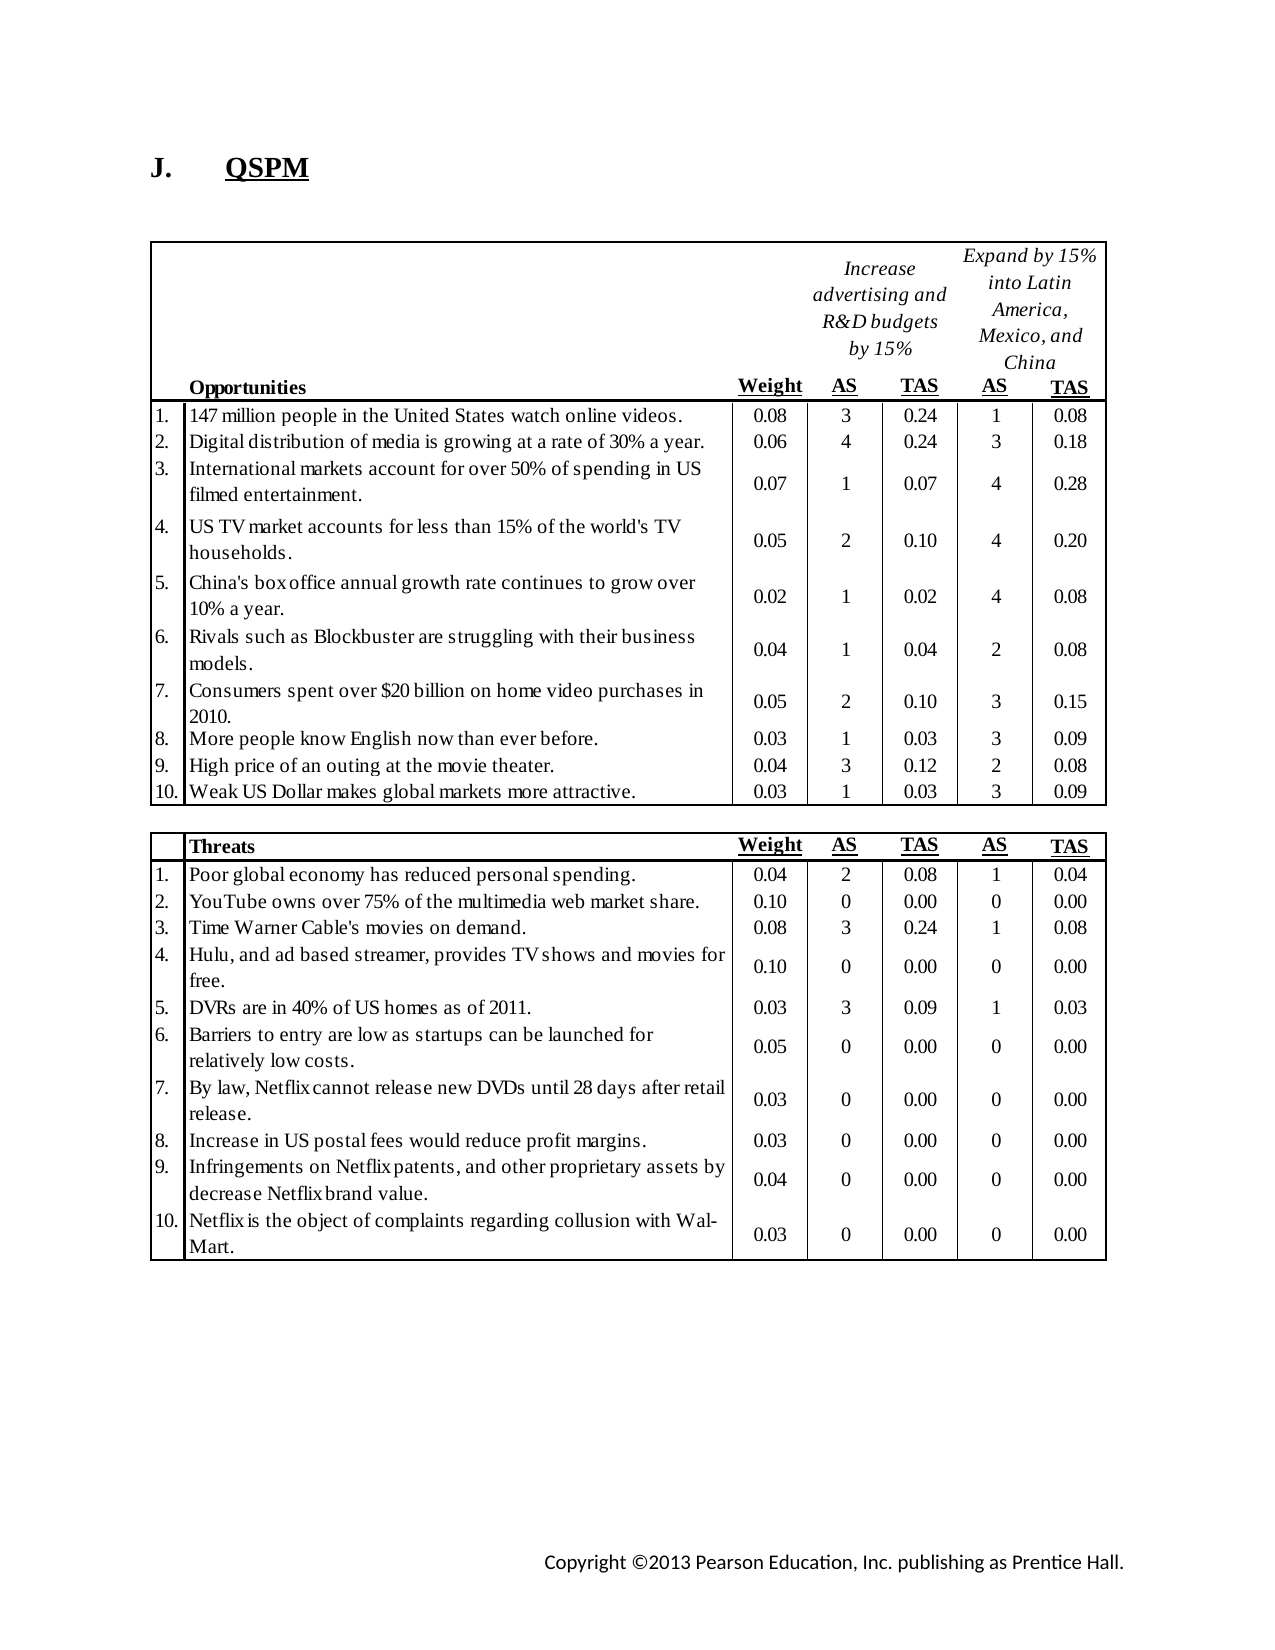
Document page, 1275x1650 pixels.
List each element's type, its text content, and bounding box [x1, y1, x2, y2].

text J. QSPM [150, 150, 1125, 183]
